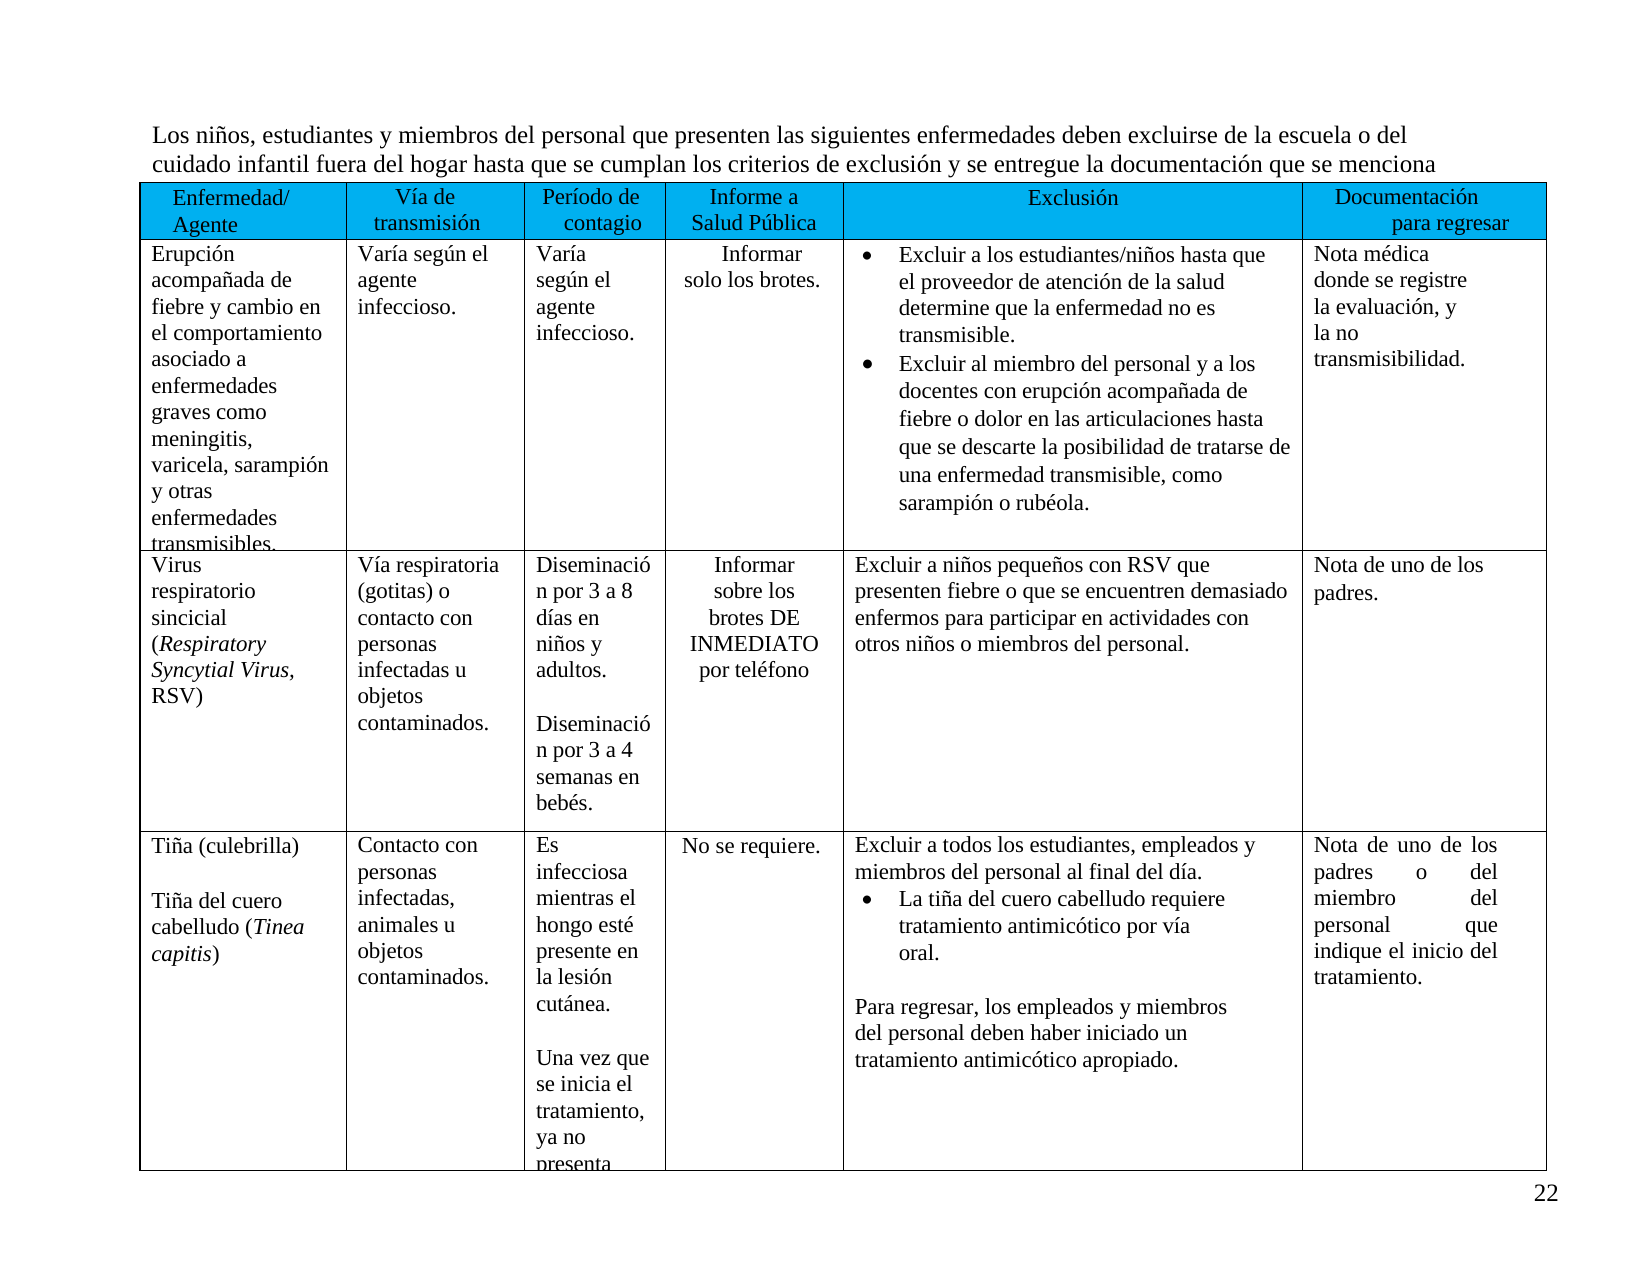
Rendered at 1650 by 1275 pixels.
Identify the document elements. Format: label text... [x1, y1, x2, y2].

table_cell Enfermedad/Agente [141, 183, 346, 239]
table_cell Excluir a niños pequeños con RSV que presenten fiebre o que se encuentren demasiado enfermos para participar en actividades con otros niños o miembros del personal. [844, 551, 1302, 831]
table_cell Nota de uno de los padres o del miembro del personal que indique el inicio del tratamiento. [1303, 832, 1546, 1170]
table_cell Erupción acompañada de fiebre y cambio en el comportamiento asociado a enfermedades graves como meningitis, varicela, sarampión y otras enfermedades transmisibles. [141, 240, 346, 550]
table_cell Virus respiratorio sincicial (Respiratory Syncytial Virus, RSV) [141, 551, 346, 831]
table_cell Vía respiratoria (gotitas) o contacto con personas infectadas u objetos contaminados. [347, 551, 524, 831]
table_cell Excluir a todos los estudiantes, empleados y miembros del personal al final del día. La tiña del cuero cabelludo requiere tratamiento antimicótico por vía oral. Para regresar, los empleados y miembros del personal deben haber iniciado un tratamiento antimicótico apropiado. [844, 832, 1302, 1170]
table_cell Período de contagio [525, 183, 665, 239]
table_cell Es infecciosa mientras el hongo esté presente en la lesión cutánea. Una vez que se inicia el tratamiento, ya no presenta riesgo de contagio. [525, 832, 665, 1170]
table_cell Varía según el agente infeccioso. [347, 240, 524, 550]
table_cell Nota médica donde se registre la evaluación, y la no transmisibilidad. [1303, 240, 1546, 550]
table_cell Exclusión [844, 183, 1302, 239]
table_cell Informar sobre los brotes DE INMEDIATO por teléfono [666, 551, 843, 831]
table_cell Informe a Salud Pública [666, 183, 843, 239]
table_cell Diseminación por 3 a 8 días en niños y adultos. Diseminación por 3 a 4 semanas en bebés. [525, 551, 665, 831]
table_cell Documentación para regresar [1303, 183, 1546, 239]
table_cell Contacto con personas infectadas, animales u objetos contaminados. [347, 832, 524, 1170]
table_cell Varía según el agente infeccioso. [525, 240, 665, 550]
table_cell No se requiere. [666, 832, 843, 1170]
table_header Los niños, estudiantes y miembros del personal que presenten las siguientes enfermedades deben excluirse de la escuela o del cuidado infantil fuera del hogar hasta que se cumplan los criterios de exclusión y se entregue la documentación que se menciona a continuación: [140, 119, 1546, 182]
table_cell Informar solo los brotes. [666, 240, 843, 550]
table_cell Tiña (culebrilla) Tiña del cuero cabelludo (Tinea capitis) [141, 832, 346, 1170]
table_cell Nota de uno de los padres. [1303, 551, 1546, 831]
table_cell Excluir a los estudiantes/niños hasta que el proveedor de atención de la salud determine que la enfermedad no es transmisible. Excluir al miembro del personal y a los docentes con erupción acompañada de fiebre o dolor en las articulaciones hasta que se descarte la posibilidad de tratarse de una enfermedad transmisible, como sarampión o rubéola. [844, 240, 1302, 550]
table_cell Vía de transmisión [347, 183, 524, 239]
